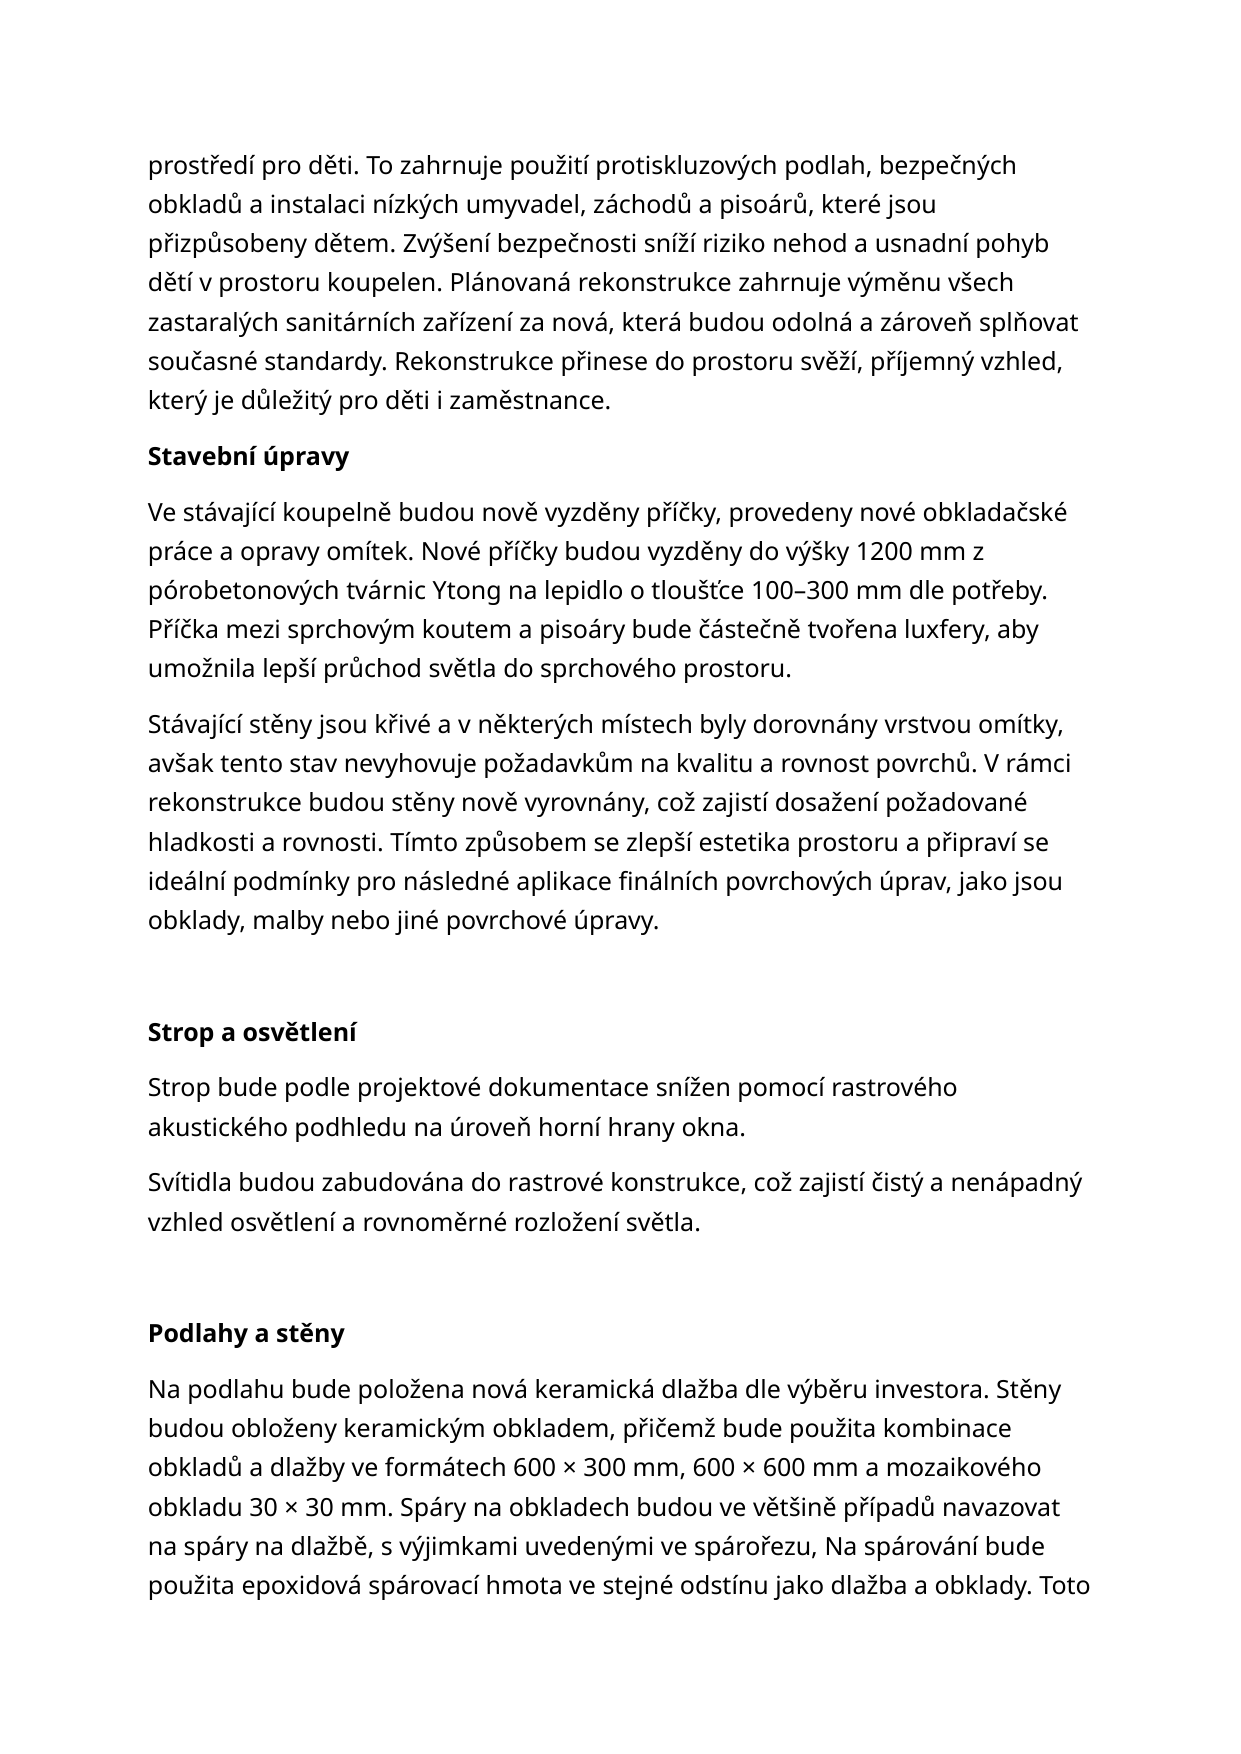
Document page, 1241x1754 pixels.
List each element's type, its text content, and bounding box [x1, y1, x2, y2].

text Stavební úpravy [148, 438, 1093, 472]
text Strop a osvětlení [148, 1014, 1093, 1048]
text Svítidla budou zabudována do rastrové konstrukce, což zajistí čistý a nenápadný vzhled osvětlení a rovnoměrné rozložení světla. [148, 1165, 1093, 1238]
text Stávající stěny jsou křivé a v některých místech byly dorovnány vrstvou omítky, avšak tento stav nevyhovuje požadavkům na kvalitu a rovnost povrchů. V rámci rekonstrukce budou stěny nově vyrovnány, což zajistí dosažení požadované hladkosti a rovnosti. Tímto způsobem se zlepší estetika prostoru a připraví se ideální podmínky pro následné aplikace finálních povrchových úprav, jako jsou obklady, malby nebo jiné povrchové úpravy. [148, 707, 1093, 937]
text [148, 1372, 1093, 1602]
text Podlahy a stěny [148, 1316, 1093, 1350]
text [148, 148, 1093, 417]
text Ve stávající koupelně budou nově vyzděny příčky, provedeny nové obkladačské práce a opravy omítek. Nové příčky budou vyzděny do výšky 1200 mm z pórobetonových tvárnic Ytong na lepidlo o tloušťce 100–300 mm dle potřeby. Příčka mezi sprchovým koutem a pisoáry bude částečně tvořena luxfery, aby umožnila lepší průchod světla do sprchového prostoru. [148, 494, 1093, 685]
text Strop bude podle projektové dokumentace snížen pomocí rastrového akustického podhledu na úroveň horní hrany okna. [148, 1070, 1093, 1143]
